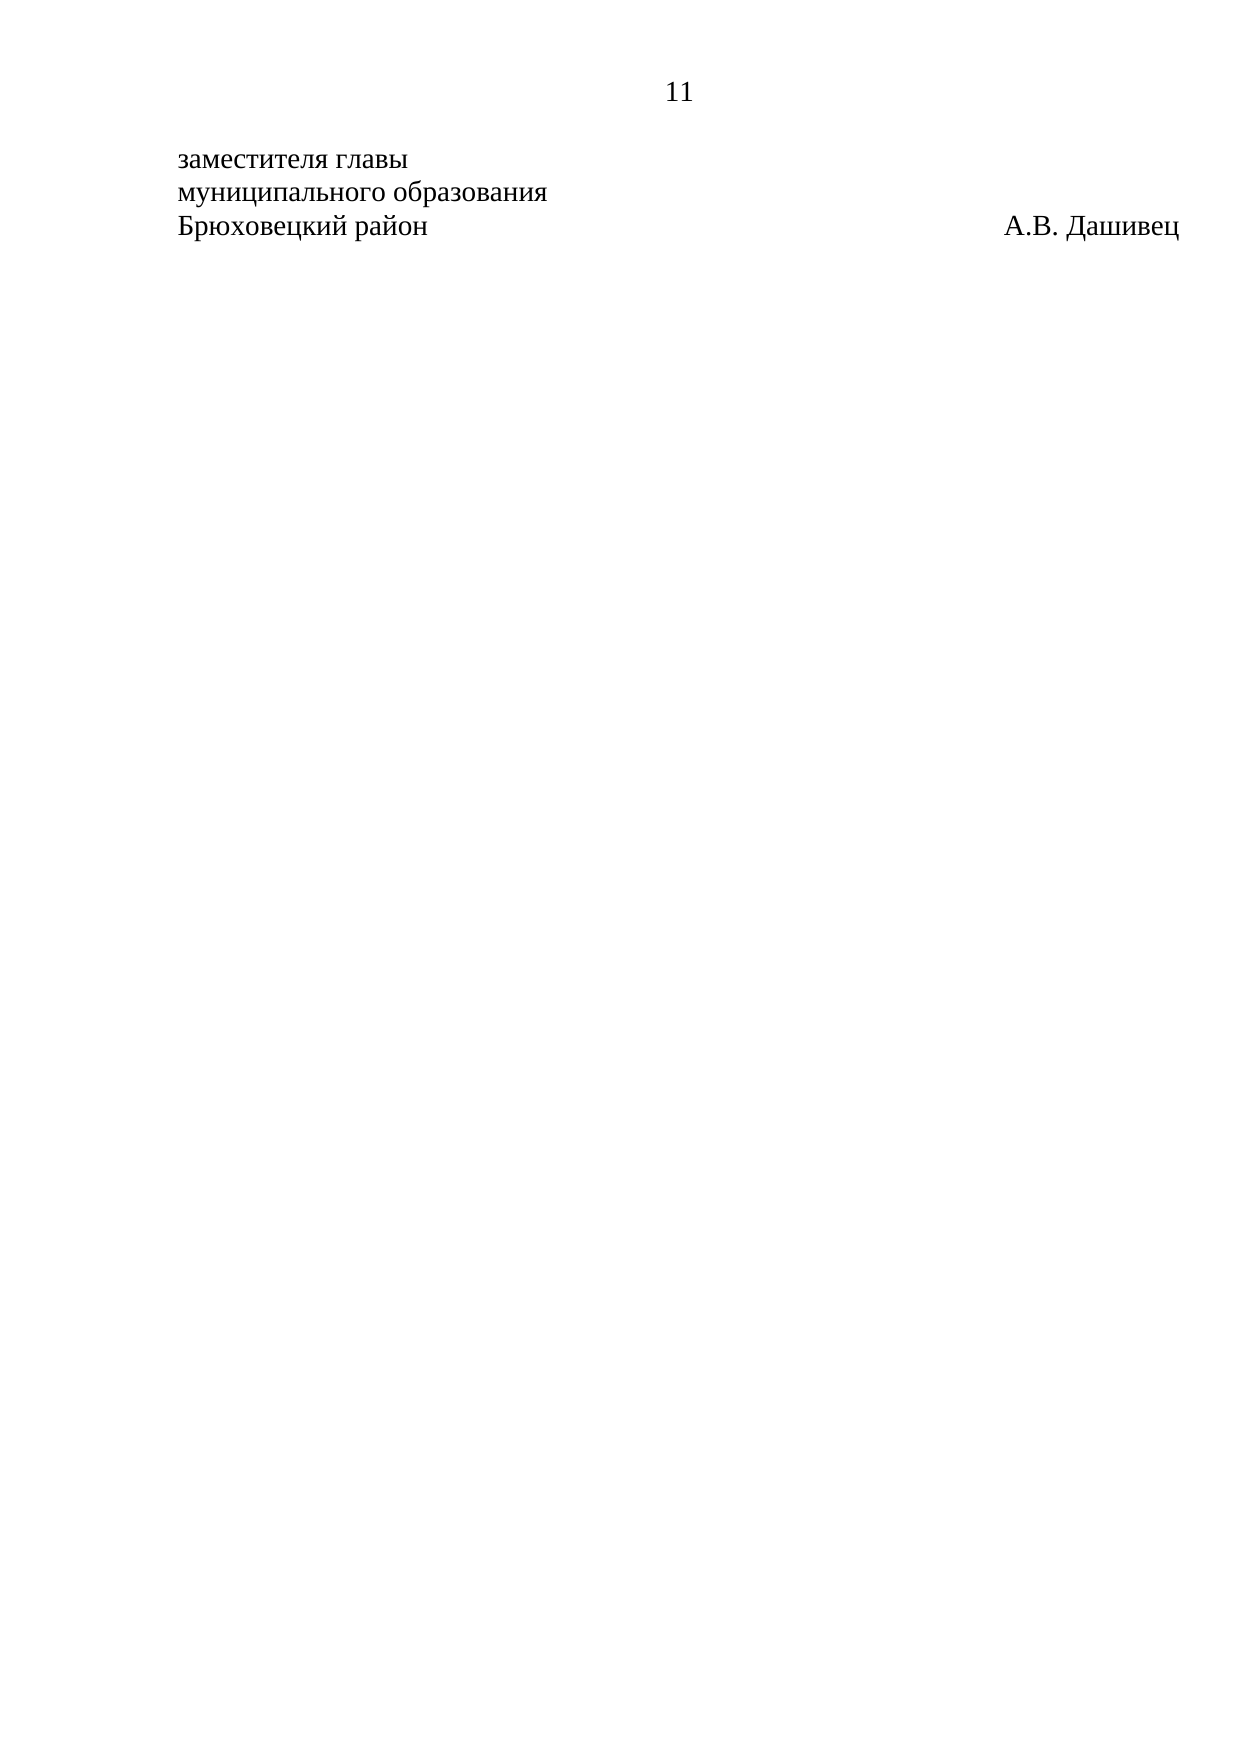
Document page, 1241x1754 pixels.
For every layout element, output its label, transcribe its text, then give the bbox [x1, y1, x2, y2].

text заместителя главы [177, 141, 1181, 174]
text Брюховецкий район А.В. Дашивец [177, 208, 1181, 242]
text муниципального образования [177, 174, 1181, 208]
